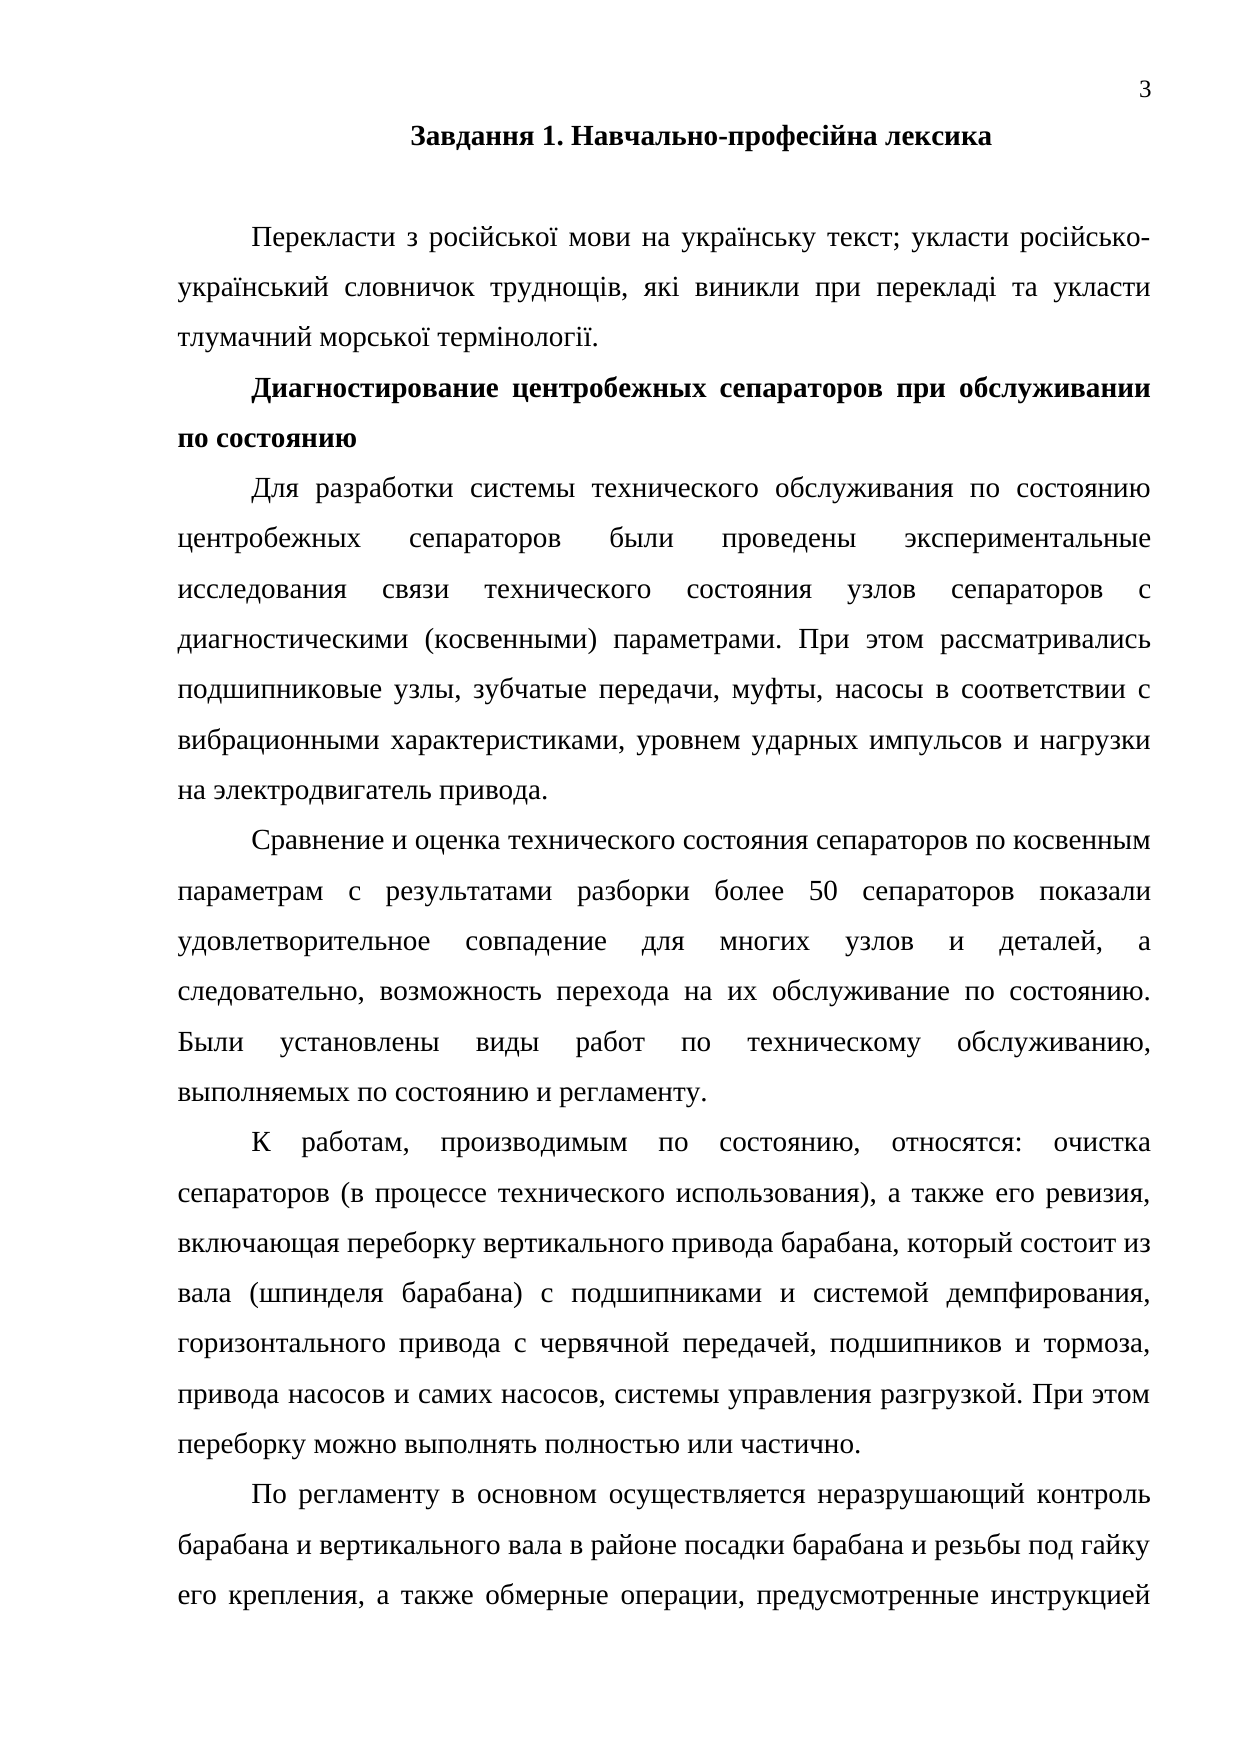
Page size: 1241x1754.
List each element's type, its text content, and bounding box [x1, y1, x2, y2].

text Сравнение и оценка технического состояния сепараторов по косвенным параметрам с результатами разборки более 50 сепараторов показали удовлетворительное совпадение для многих узлов и деталей, а следовательно, возможность перехода на их обслуживание по состоянию. Были установлены виды работ по техническому обслуживанию, выполняемых по состоянию и регламенту. [177, 822, 1152, 1108]
text Перекласти з російської мови на українську текст; укласти російсько-український словничок труднощів, які виникли при перекладі та укласти тлумачний морської термінології. [177, 219, 1152, 353]
text Для разработки системы технического обслуживания по состоянию центробежных сепараторов были проведены экспериментальные исследования связи технического состояния узлов сепараторов с диагностическими (косвенными) параметрами. При этом рассматривались подшипниковые узлы, зубчатые передачи, муфты, насосы в соответствии с вибрационными характеристиками, уровнем ударных импульсов и нагрузки на электродвигатель привода. [177, 470, 1152, 806]
text Завдання 1. Навчально-професійна лексика [177, 118, 1152, 152]
text К работам, производимым по состоянию, относятся: очистка сепараторов (в процессе технического использования), а также его ревизия, включающая переборку вертикального привода барабана, который состоит из вала (шпинделя барабана) с подшипниками и системой демпфирования, горизонтального привода с червячной передачей, подшипников и тормоза, привода насосов и самих насосов, системы управления разгрузкой. При этом переборку можно выполнять полностью или частично. [177, 1124, 1152, 1460]
text Диагностирование центробежных сепараторов при обслуживании по состоянию [177, 370, 1152, 453]
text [177, 1477, 1152, 1611]
